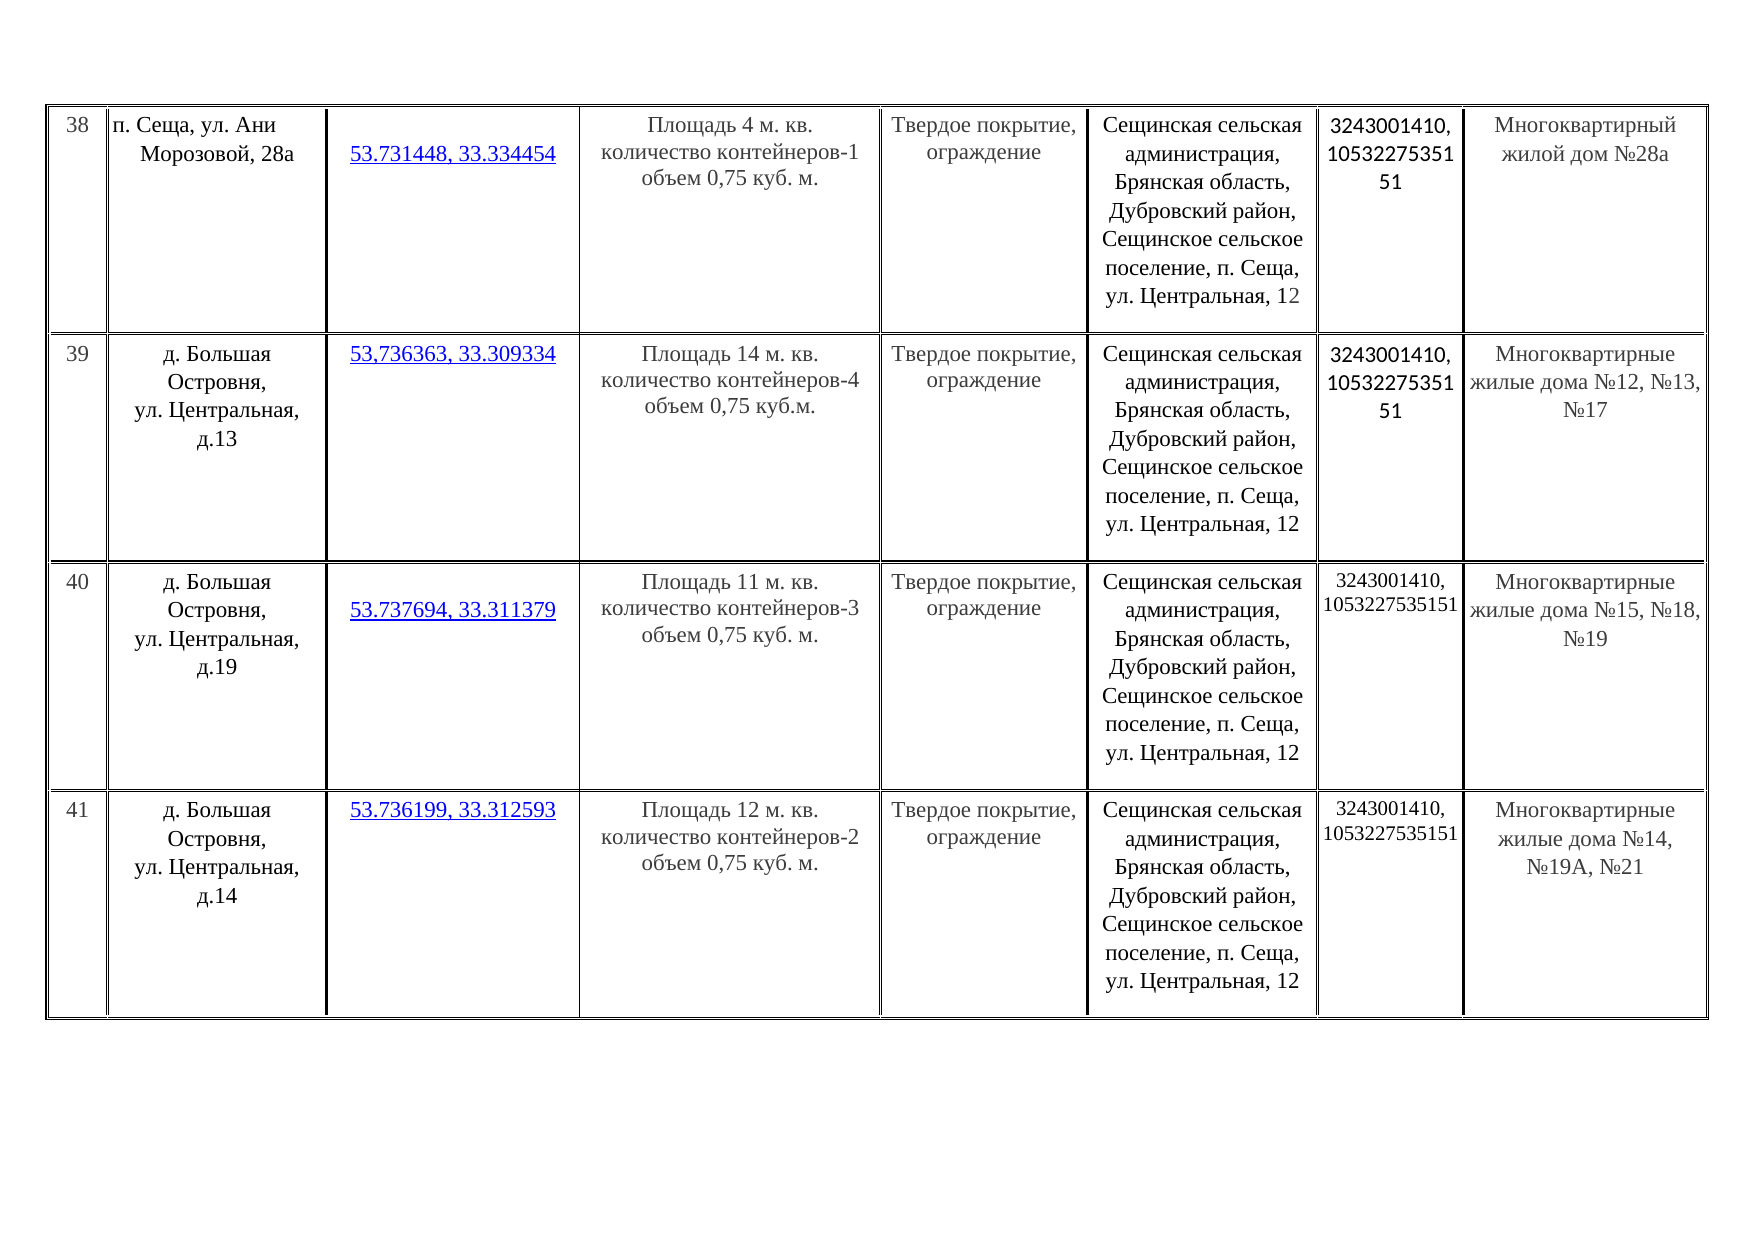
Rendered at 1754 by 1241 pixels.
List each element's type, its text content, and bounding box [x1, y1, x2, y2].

table_cell Многоквартирные жилые дома №14, №19А, №21 [1463, 789, 1706, 1017]
table_cell 53.731448, 33.334454 [326, 107, 579, 332]
table_cell 53,736363, 33.309334 [328, 335, 579, 560]
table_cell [1318, 105, 1463, 332]
table_cell Многоквартирный жилой дом №28а [1463, 107, 1706, 332]
table_cell Сещинская сельская администрация, Брянская область, Дубровский район, Сещинское сельское поселение, п. Сеща, ул. Центральная, 12 [1089, 335, 1316, 560]
table_cell 53.736199, 33.312593 [326, 792, 579, 1017]
table_cell 3243001410, 1053227535151 [1319, 335, 1462, 560]
table_cell Многоквартирные жилые дома №15, №18, №19 [1465, 560, 1706, 788]
table_cell 38 [49, 107, 108, 332]
table_cell д. Большая Островня, ул. Центральная, д.14 [108, 792, 326, 1017]
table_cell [1087, 107, 1318, 332]
table_cell 41 [49, 789, 108, 1017]
table_cell Многоквартирные жилые дома №12, №13, №17 [1463, 332, 1707, 560]
table_cell 3243001410, 1053227535151 [1319, 564, 1462, 788]
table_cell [881, 107, 1087, 332]
table_cell п. Сеща, ул. Ани Морозовой, 28а [108, 107, 326, 332]
table_cell 40 [49, 560, 106, 788]
table_cell д. Большая Островня, ул. Центральная, д.13 [109, 335, 325, 560]
table_cell 53.737694, 33.311379 [328, 564, 579, 788]
table_cell 39 [47, 332, 108, 560]
table_cell Площадь 14 м. кв. количество контейнеров-4 объем 0,75 куб.м. [580, 335, 879, 560]
table_cell Площадь 11 м. кв. количество контейнеров-3 объем 0,75 куб. м. [580, 564, 879, 788]
table_cell Площадь 4 м. кв. количество контейнеров-1 объем 0,75 куб. м. [580, 107, 881, 332]
table_cell Твердое покрытие, ограждение [882, 564, 1086, 788]
table_cell 3243001410, 1053227535151 [1318, 792, 1463, 1017]
table_cell Сещинская сельская администрация, Брянская область, Дубровский район, Сещинское сельское поселение, п. Сеща, ул. Центральная, 12 [1089, 564, 1316, 788]
table_cell д. Большая Островня, ул. Центральная, д.19 [109, 564, 325, 788]
table_cell Твердое покрытие, ограждение [881, 792, 1087, 1017]
table_cell Твердое покрытие, ограждение [882, 335, 1086, 560]
table_cell Площадь 12 м. кв. количество контейнеров-2 объем 0,75 куб. м. [580, 792, 881, 1017]
table_cell Сещинская сельская администрация, Брянская область, Дубровский район, Сещинское сельское поселение, п. Сеща, ул. Центральная, 12 [1087, 792, 1318, 1017]
